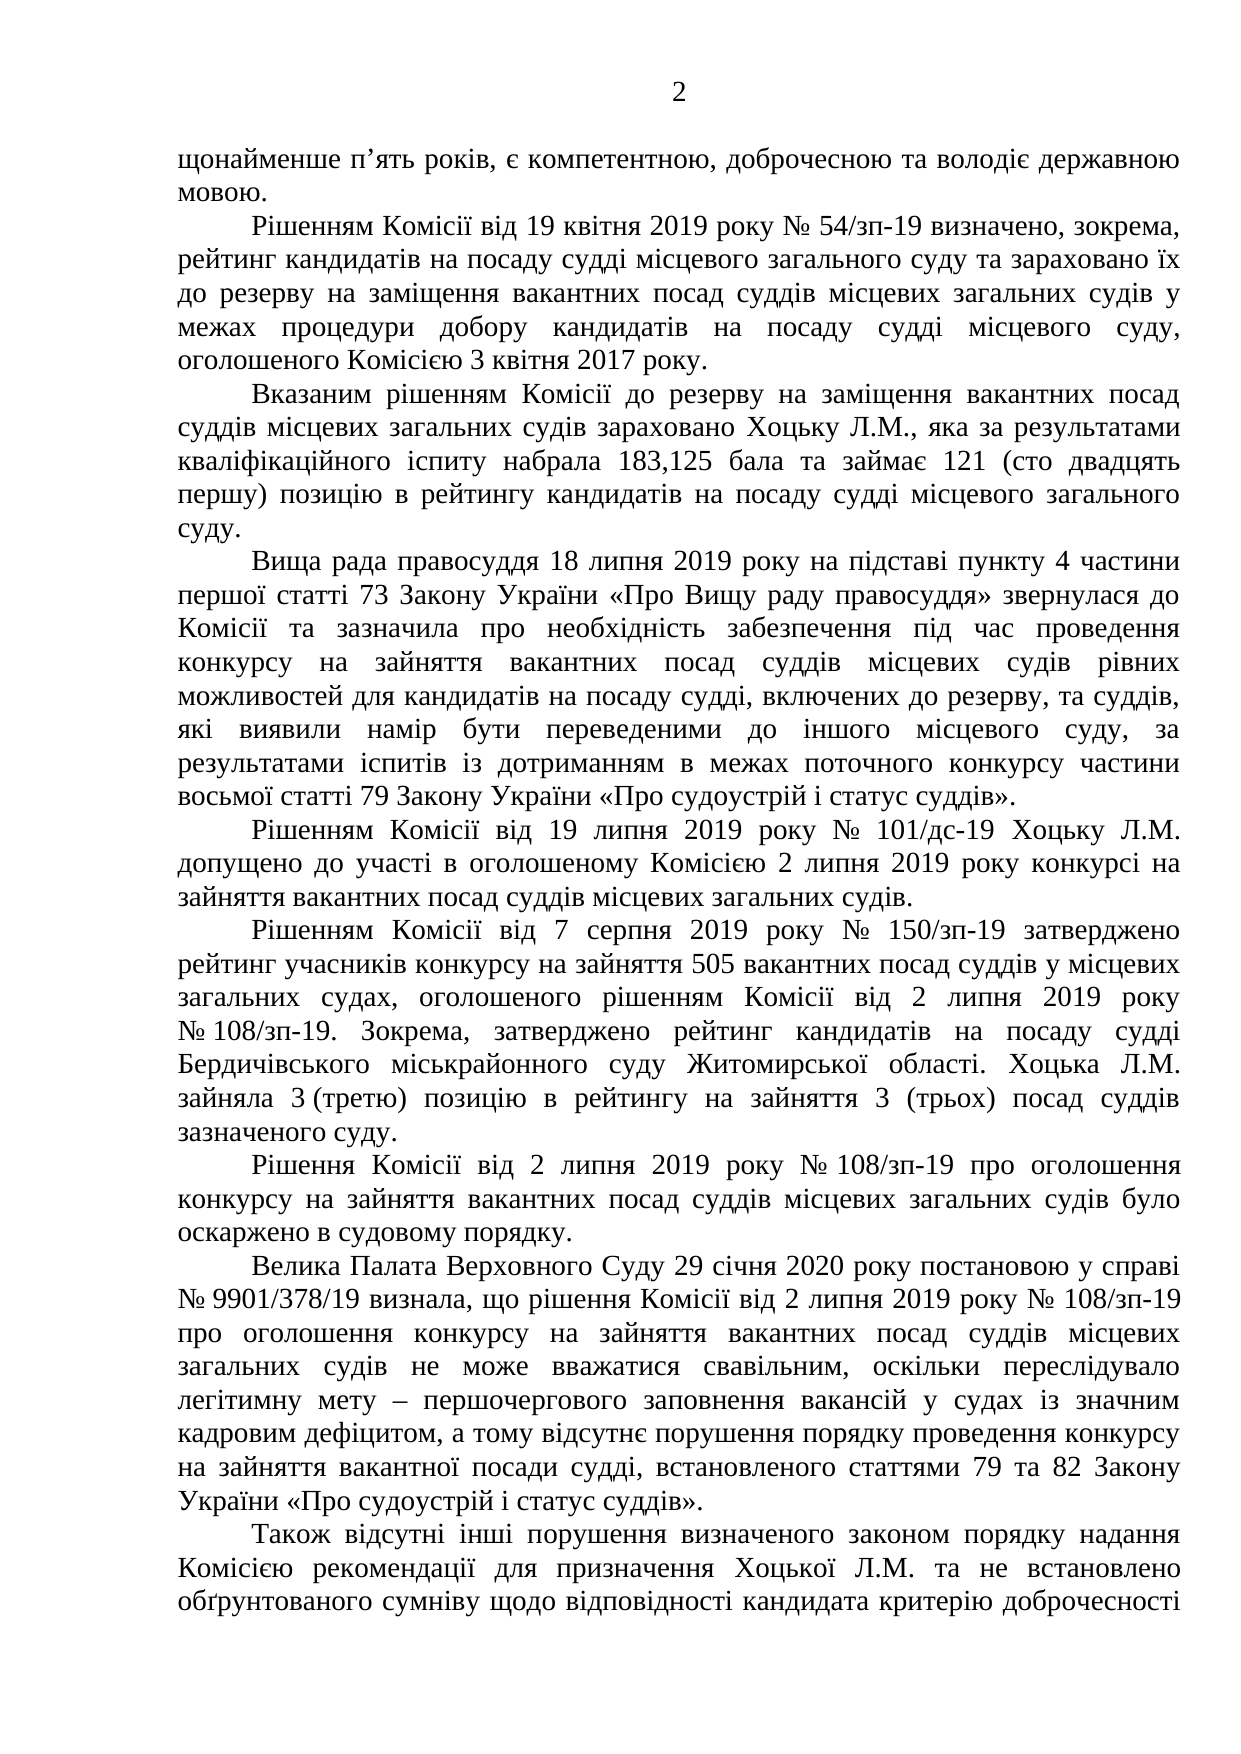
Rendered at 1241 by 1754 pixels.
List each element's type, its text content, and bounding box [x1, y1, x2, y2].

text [177, 1516, 1181, 1617]
text Рішенням Комісії від 19 липня 2019 року № 101/дс-19 Хоцьку Л.М. допущено до участі в оголошеному Комісією 2 липня 2019 року конкурсі на зайняття вакантних посад суддів місцевих загальних судів. [177, 812, 1181, 912]
text Рішення Комісії від 2 липня 2019 року № 108/зп-19 про оголошення конкурсу на зайняття вакантних посад суддів місцевих загальних судів було оскаржено в судовому порядку. [177, 1147, 1181, 1248]
text Велика Палата Верховного Суду 29 січня 2020 року постановою у справі № 9901/378/19 визнала, що рішення Комісії від 2 липня 2019 року № 108/зп-19 про оголошення конкурсу на зайняття вакантних посад суддів місцевих загальних судів не може вважатися свавільним, оскільки переслідувало легітимну мету – першочергового заповнення вакансій у судах із значним кадровим дефіцитом, а тому відсутнє порушення порядку проведення конкурсу на зайняття вакантної посади судді, встановленого статтями 79 та 82 Закону України «Про судоустрій і статус суддів». [177, 1248, 1181, 1516]
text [177, 141, 1181, 208]
text Рішенням Комісії від 7 серпня 2019 року № 150/зп-19 затверджено рейтинг учасників конкурсу на зайняття 505 вакантних посад суддів у місцевих загальних судах, оголошеного рішенням Комісії від 2 липня 2019 року № 108/зп-19. Зокрема, затверджено рейтинг кандидатів на посаду судді Бердичівського міськрайонного суду Житомирської області. Хоцька Л.М. зайняла 3 (третю) позицію в рейтингу на зайняття 3 (трьох) посад суддів зазначеного суду. [177, 912, 1181, 1147]
text Вказаним рішенням Комісії до резерву на заміщення вакантних посад суддів місцевих загальних судів зараховано Хоцьку Л.М., яка за результатами кваліфікаційного іспиту набрала 183,125 бала та займає 121 (сто двадцять першу) позицію в рейтингу кандидатів на посаду судді місцевого загального суду. [177, 376, 1181, 543]
text Вища рада правосуддя 18 липня 2019 року на підставі пункту 4 частини першої статті 73 Закону України «Про Вищу раду правосуддя» звернулася до Комісії та зазначила про необхідність забезпечення під час проведення конкурсу на зайняття вакантних посад суддів місцевих судів рівних можливостей для кандидатів на посаду судді, включених до резерву, та суддів, які виявили намір бути переведеними до іншого місцевого суду, за результатами іспитів із дотриманням в межах поточного конкурсу частини восьмої статті 79 Закону України «Про судоустрій і статус суддів». [177, 543, 1181, 812]
text Рішенням Комісії від 19 квітня 2019 року № 54/зп-19 визначено, зокрема, рейтинг кандидатів на посаду судді місцевого загального суду та зараховано їх до резерву на заміщення вакантних посад суддів місцевих загальних судів у межах процедури добору кандидатів на посаду судді місцевого суду, оголошеного Комісією 3 квітня 2017 року. [177, 208, 1181, 376]
